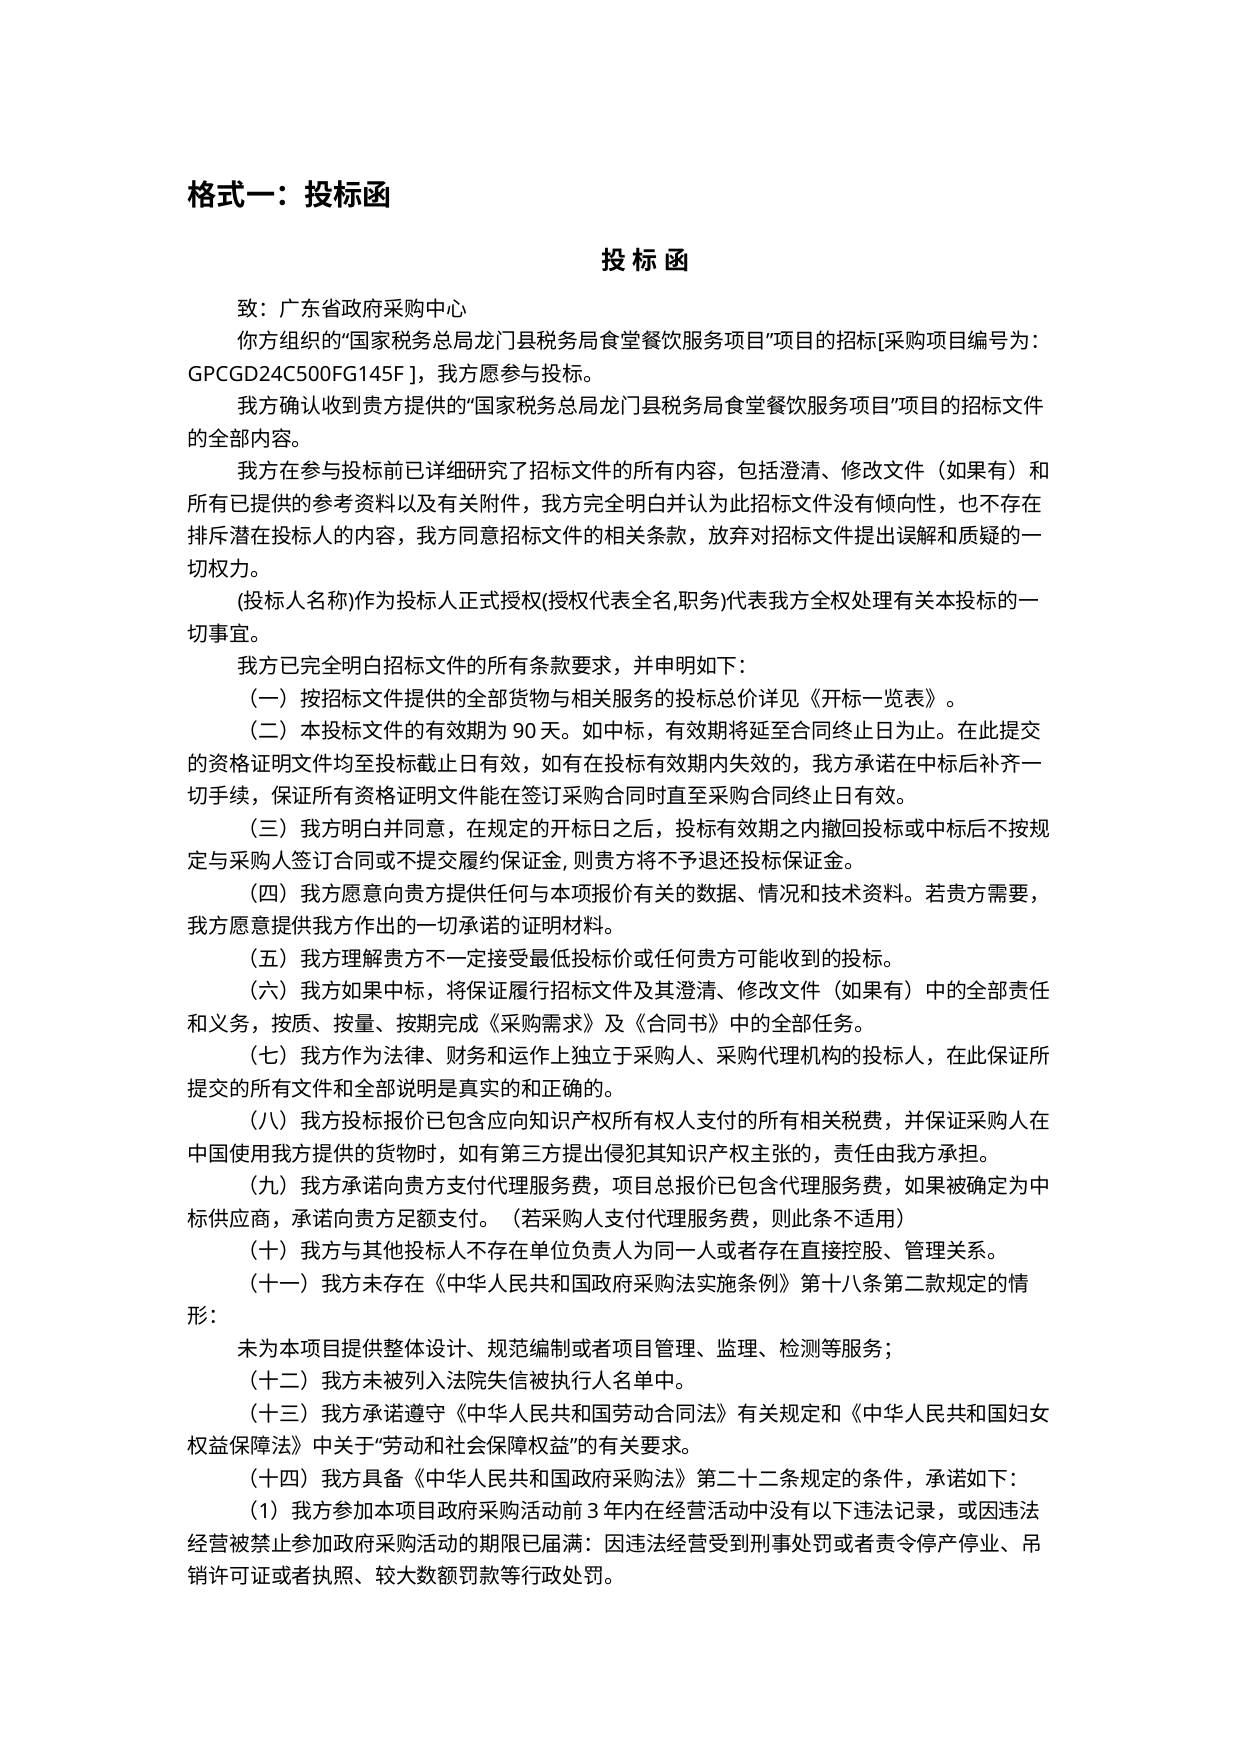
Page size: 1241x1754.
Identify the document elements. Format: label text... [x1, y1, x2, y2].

text （十四）我方具备《中华人民共和国政府采购法》第二十二条规定的条件，承诺如下： [187, 1462, 1053, 1494]
text （十三）我方承诺遵守《中华人民共和国劳动合同法》有关规定和《中华人民共和国妇女权益保障法》中关于“劳动和社会保障权益”的有关要求。 [187, 1397, 1053, 1462]
text （1）我方参加本项目政府采购活动前3年内在经营活动中没有以下违法记录，或因违法经营被禁止参加政府采购活动的期限已届满：因违法经营受到刑事处罚或者责令停产停业、吊销许可证或者执照、较大数额罚款等行政处罚。 [187, 1494, 1053, 1592]
text （十一）我方未存在《中华人民共和国政府采购法实施条例》第十八条第二款规定的情形： [187, 1267, 1053, 1332]
text 格式一：投标函 [187, 162, 1053, 227]
text （二）本投标文件的有效期为90天。如中标，有效期将延至合同终止日为止。在此提交的资格证明文件均至投标截止日有效，如有在投标有效期内失效的，我方承诺在中标后补齐一切手续，保证所有资格证明文件能在签订采购合同时直至采购合同终止日有效。 [187, 714, 1053, 812]
text （五）我方理解贵方不一定接受最低投标价或任何贵方可能收到的投标。 [187, 942, 1053, 974]
text 我方确认收到贵方提供的“国家税务总局龙门县税务局食堂餐饮服务项目”项目的招标文件的全部内容。 [187, 389, 1053, 454]
text （三）我方明白并同意，在规定的开标日之后，投标有效期之内撤回投标或中标后不按规定与采购人签订合同或不提交履约保证金, 则贵方将不予退还投标保证金。 [187, 812, 1053, 877]
text （四）我方愿意向贵方提供任何与本项报价有关的数据、情况和技术资料。若贵方需要，我方愿意提供我方作出的一切承诺的证明材料。 [187, 877, 1053, 942]
text (投标人名称)作为投标人正式授权(授权代表全名,职务)代表我方全权处理有关本投标的一切事宜。 [187, 584, 1053, 649]
text 我方已完全明白招标文件的所有条款要求，并申明如下： [187, 649, 1053, 682]
text 致：广东省政府采购中心 [187, 292, 1053, 324]
text 你方组织的“国家税务总局龙门县税务局食堂餐饮服务项目”项目的招标[采购项目编号为：GPCGD24C500FG145F ]，我方愿参与投标。 [187, 324, 1053, 389]
text 我方在参与投标前已详细研究了招标文件的所有内容，包括澄清、修改文件（如果有）和所有已提供的参考资料以及有关附件，我方完全明白并认为此招标文件没有倾向性，也不存在排斥潜在投标人的内容，我方同意招标文件的相关条款，放弃对招标文件提出误解和质疑的一切权力。 [187, 454, 1053, 584]
text （七）我方作为法律、财务和运作上独立于采购人、采购代理机构的投标人，在此保证所提交的所有文件和全部说明是真实的和正确的。 [187, 1039, 1053, 1104]
text （十）我方与其他投标人不存在单位负责人为同一人或者存在直接控股、管理关系。 [187, 1234, 1053, 1267]
text （九）我方承诺向贵方支付代理服务费，项目总报价已包含代理服务费，如果被确定为中标供应商，承诺向贵方足额支付。（若采购人支付代理服务费，则此条不适用） [187, 1169, 1053, 1234]
text 未为本项目提供整体设计、规范编制或者项目管理、监理、检测等服务； [187, 1332, 1053, 1364]
text （一）按招标文件提供的全部货物与相关服务的投标总价详见《开标一览表》。 [187, 682, 1053, 714]
text （六）我方如果中标，将保证履行招标文件及其澄清、修改文件（如果有）中的全部责任和义务，按质、按量、按期完成《采购需求》及《合同书》中的全部任务。 [187, 974, 1053, 1039]
text （十二）我方未被列入法院失信被执行人名单中。 [187, 1364, 1053, 1397]
text 投 标 函 [187, 227, 1053, 292]
text （八）我方投标报价已包含应向知识产权所有权人支付的所有相关税费，并保证采购人在中国使用我方提供的货物时，如有第三方提出侵犯其知识产权主张的，责任由我方承担。 [187, 1104, 1053, 1169]
